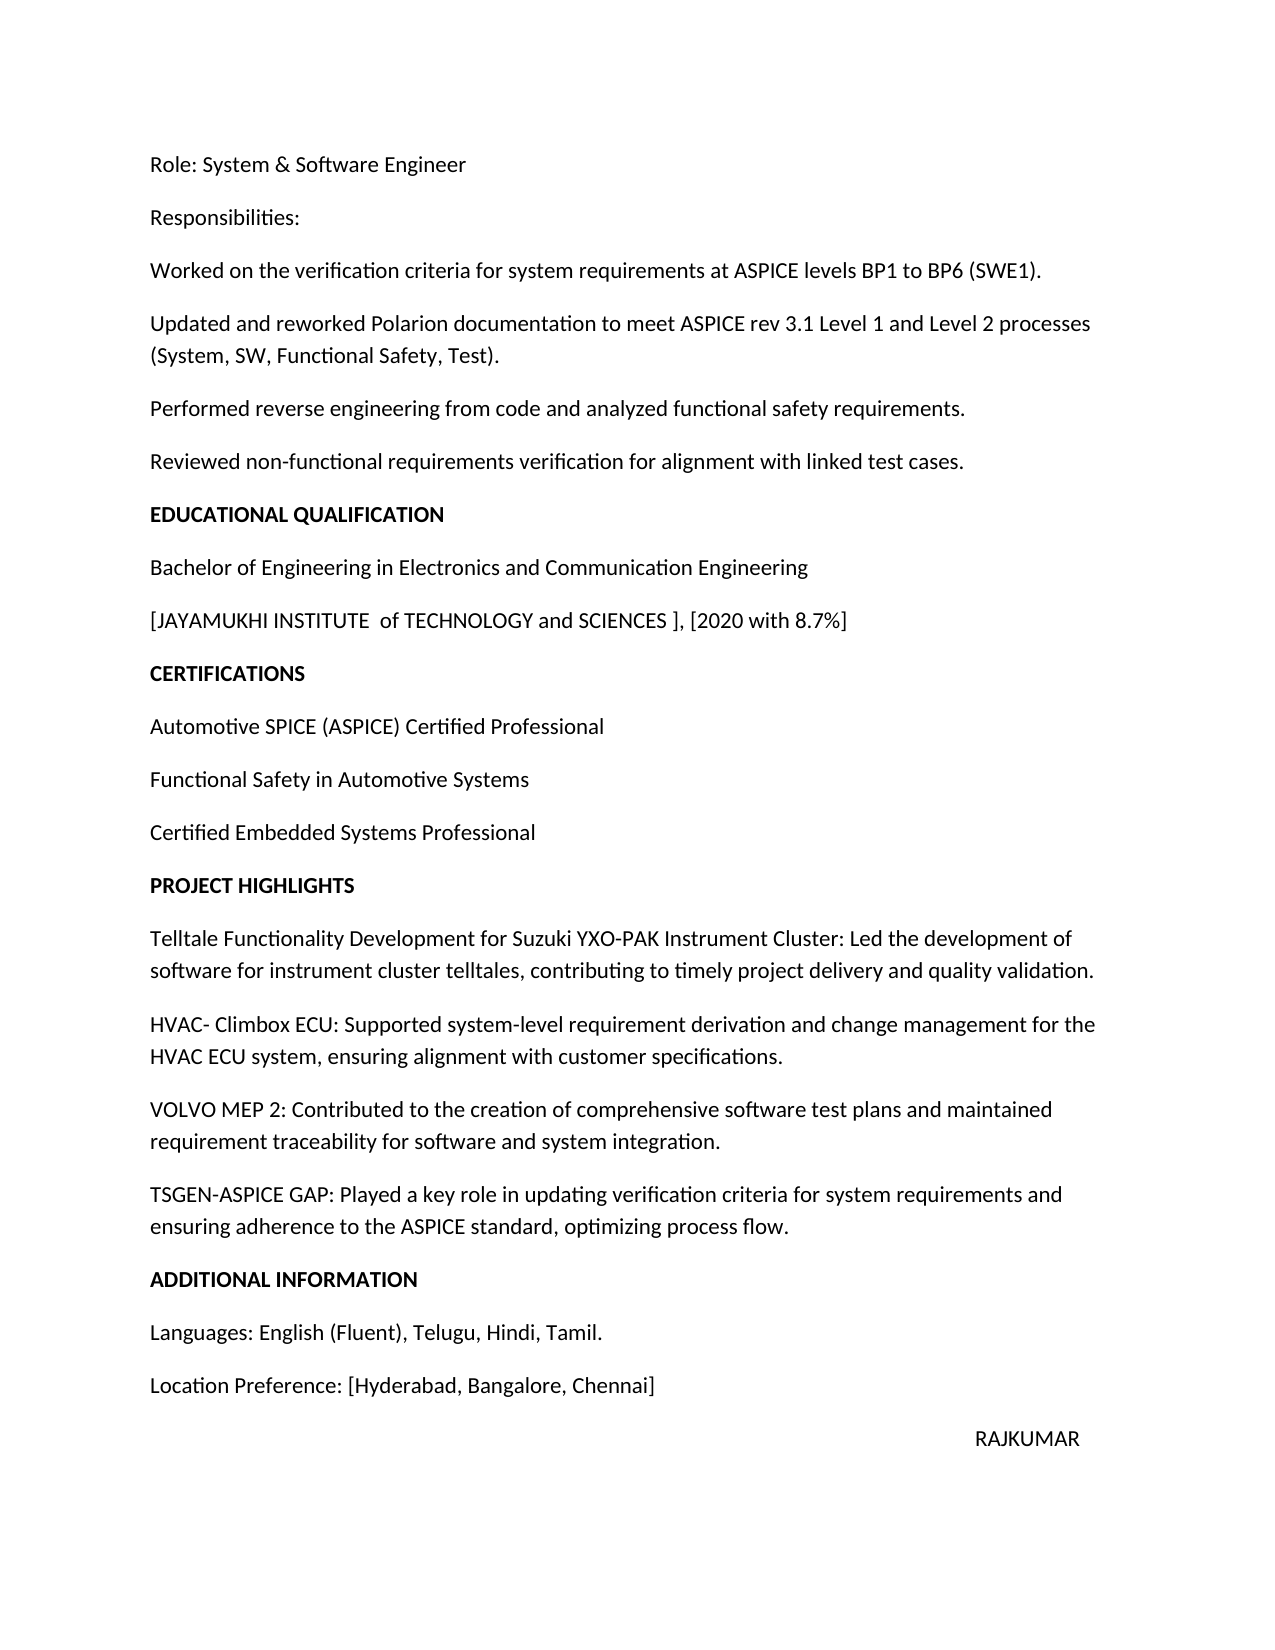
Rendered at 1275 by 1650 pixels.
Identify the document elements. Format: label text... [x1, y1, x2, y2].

text Performed reverse engineering from code and analyzed functional safety requirements. [150, 394, 1125, 422]
text Functional Safety in Automotive Systems [150, 765, 1125, 793]
text EDUCATIONAL QUALIFICATION [150, 500, 1125, 528]
text HVAC- Climbox ECU: Supported system-level requirement derivation and change management for the HVAC ECU system, ensuring alignment with customer specifications. [150, 1010, 1125, 1070]
text Bachelor of Engineering in Electronics and Communication Engineering [150, 553, 1125, 581]
text ADDITIONAL INFORMATION [150, 1265, 1125, 1293]
text Automotive SPICE (ASPICE) Certified Professional [150, 712, 1125, 740]
text Responsibilities: [150, 203, 1125, 231]
text VOLVO MEP 2: Contributed to the creation of comprehensive software test plans and maintained requirement traceability for software and system integration. [150, 1095, 1125, 1155]
text Reviewed non-functional requirements verification for alignment with linked test cases. [150, 447, 1125, 475]
text Telltale Functionality Development for Suzuki YXO-PAK Instrument Cluster: Led the development of software for instrument cluster telltales, contributing to timely project delivery and quality validation. [150, 924, 1125, 985]
text [JAYAMUKHI INSTITUTE of TECHNOLOGY and SCIENCES ], [2020 with 8.7%] [150, 606, 1125, 634]
text Role: System & Software Engineer [150, 150, 1125, 178]
text Location Preference: [Hyderabad, Bangalore, Chennai] [150, 1371, 1125, 1399]
text Languages: English (Fluent), Telugu, Hindi, Tamil. [150, 1318, 1125, 1346]
text TSGEN-ASPICE GAP: Played a key role in updating verification criteria for system requirements and ensuring adherence to the ASPICE standard, optimizing process flow. [150, 1180, 1125, 1240]
text Certified Embedded Systems Professional [150, 818, 1125, 846]
text PROJECT HIGHLIGHTS [150, 871, 1125, 899]
text Worked on the verification criteria for system requirements at ASPICE levels BP1 to BP6 (SWE1). [150, 256, 1125, 284]
text CERTIFICATIONS [150, 659, 1125, 687]
text Updated and reworked Polarion documentation to meet ASPICE rev 3.1 Level 1 and Level 2 processes (System, SW, Functional Safety, Test). [150, 309, 1125, 369]
text RAJKUMAR [150, 1424, 1125, 1452]
